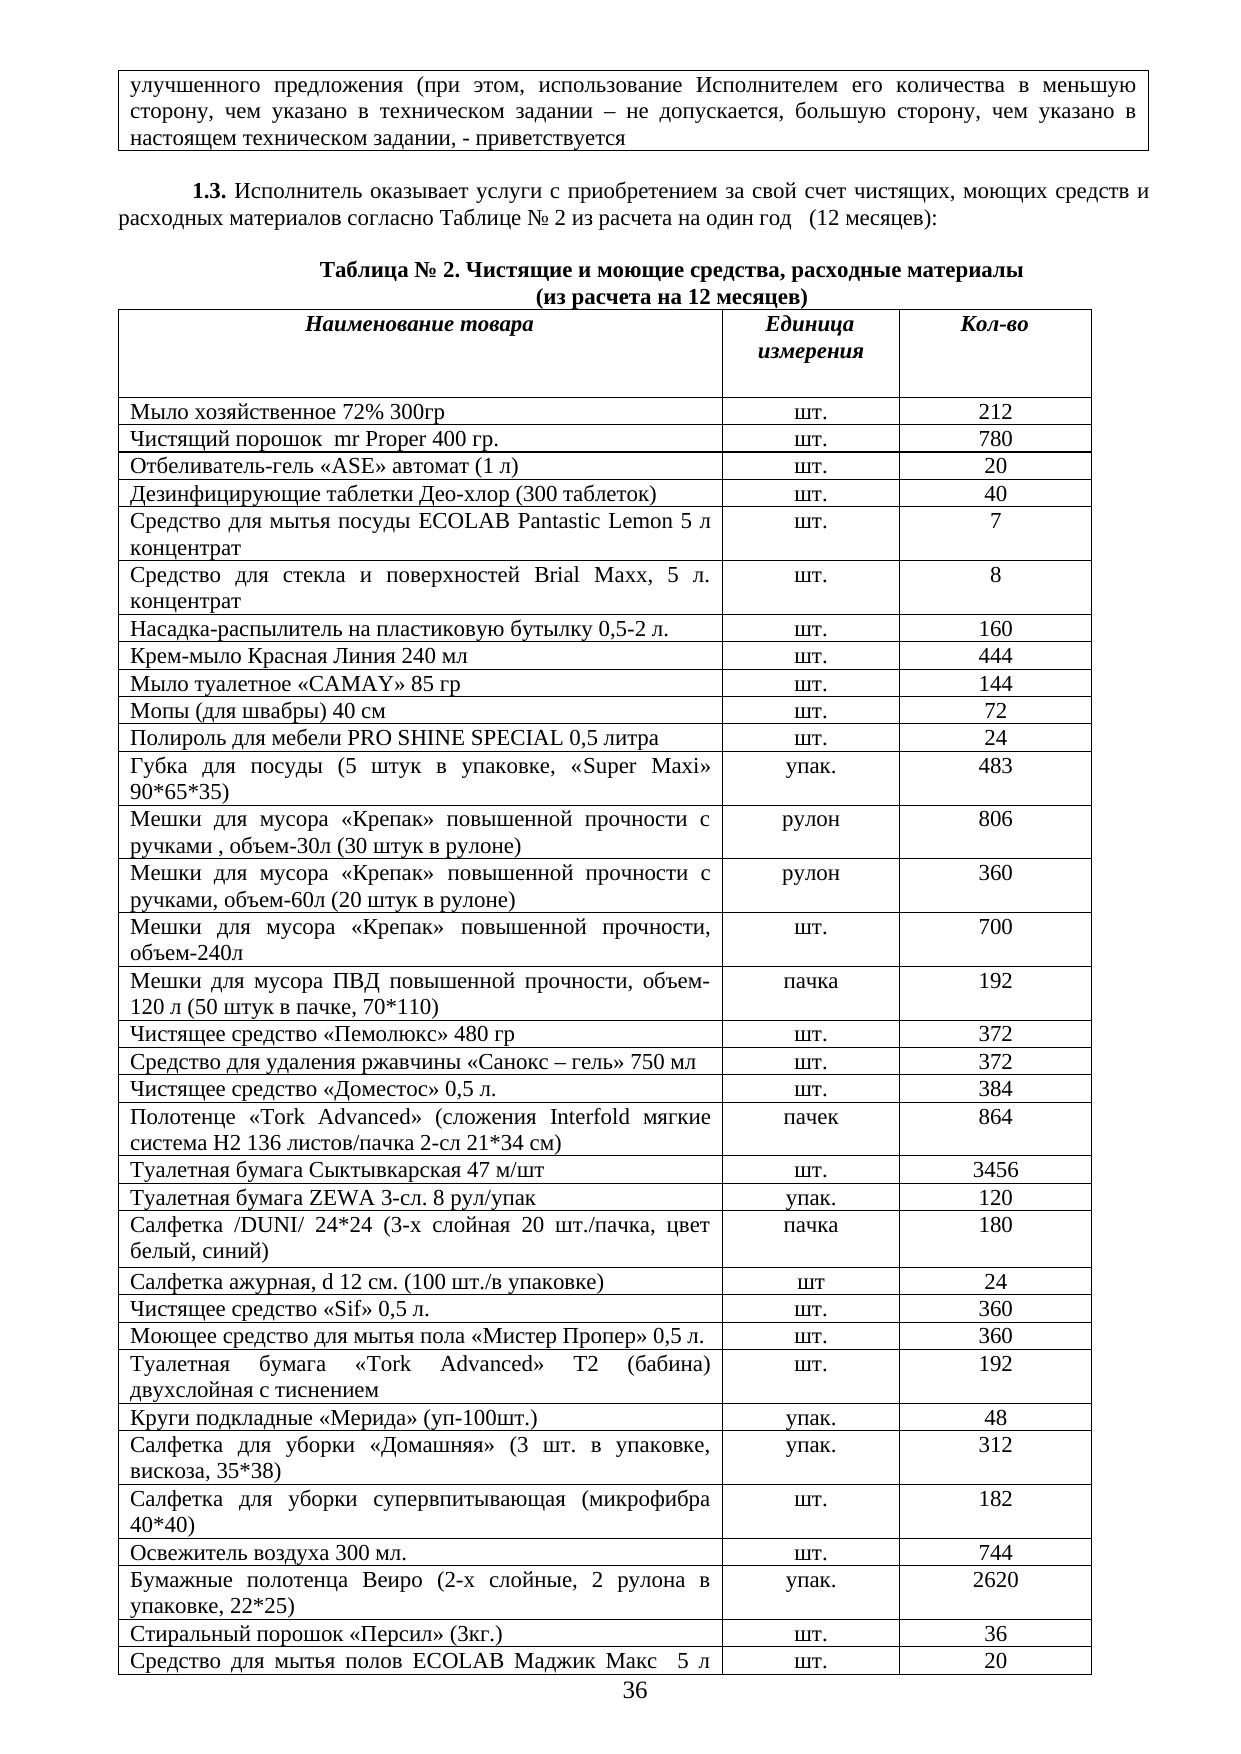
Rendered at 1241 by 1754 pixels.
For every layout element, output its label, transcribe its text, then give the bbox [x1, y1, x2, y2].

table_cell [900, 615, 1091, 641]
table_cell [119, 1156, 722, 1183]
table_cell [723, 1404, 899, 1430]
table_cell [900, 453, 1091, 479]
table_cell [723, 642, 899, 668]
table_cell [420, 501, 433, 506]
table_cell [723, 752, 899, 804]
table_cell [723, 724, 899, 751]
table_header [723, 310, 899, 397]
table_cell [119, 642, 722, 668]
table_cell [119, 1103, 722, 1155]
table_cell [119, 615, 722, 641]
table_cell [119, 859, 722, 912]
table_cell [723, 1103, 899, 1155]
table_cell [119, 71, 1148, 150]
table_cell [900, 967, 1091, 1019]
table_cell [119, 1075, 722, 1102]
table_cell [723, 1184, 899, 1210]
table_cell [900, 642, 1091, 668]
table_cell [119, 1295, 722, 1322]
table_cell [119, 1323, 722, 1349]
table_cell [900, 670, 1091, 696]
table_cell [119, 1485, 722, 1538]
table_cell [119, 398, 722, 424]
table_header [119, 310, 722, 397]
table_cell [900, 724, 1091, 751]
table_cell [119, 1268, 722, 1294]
text 1.3. Исполнитель оказывает услуги с приобретением за свой счет чистящих, моющих средств и расходных материалов согласно Таблице № 2 из расчета на один год (12 месяцев): [118, 177, 1152, 230]
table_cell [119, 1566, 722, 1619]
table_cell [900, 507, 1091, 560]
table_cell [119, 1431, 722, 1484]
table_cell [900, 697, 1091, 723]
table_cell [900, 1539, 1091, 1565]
text Таблица № 2. Чистящие и моющие средства, расходные материалы [118, 257, 1152, 283]
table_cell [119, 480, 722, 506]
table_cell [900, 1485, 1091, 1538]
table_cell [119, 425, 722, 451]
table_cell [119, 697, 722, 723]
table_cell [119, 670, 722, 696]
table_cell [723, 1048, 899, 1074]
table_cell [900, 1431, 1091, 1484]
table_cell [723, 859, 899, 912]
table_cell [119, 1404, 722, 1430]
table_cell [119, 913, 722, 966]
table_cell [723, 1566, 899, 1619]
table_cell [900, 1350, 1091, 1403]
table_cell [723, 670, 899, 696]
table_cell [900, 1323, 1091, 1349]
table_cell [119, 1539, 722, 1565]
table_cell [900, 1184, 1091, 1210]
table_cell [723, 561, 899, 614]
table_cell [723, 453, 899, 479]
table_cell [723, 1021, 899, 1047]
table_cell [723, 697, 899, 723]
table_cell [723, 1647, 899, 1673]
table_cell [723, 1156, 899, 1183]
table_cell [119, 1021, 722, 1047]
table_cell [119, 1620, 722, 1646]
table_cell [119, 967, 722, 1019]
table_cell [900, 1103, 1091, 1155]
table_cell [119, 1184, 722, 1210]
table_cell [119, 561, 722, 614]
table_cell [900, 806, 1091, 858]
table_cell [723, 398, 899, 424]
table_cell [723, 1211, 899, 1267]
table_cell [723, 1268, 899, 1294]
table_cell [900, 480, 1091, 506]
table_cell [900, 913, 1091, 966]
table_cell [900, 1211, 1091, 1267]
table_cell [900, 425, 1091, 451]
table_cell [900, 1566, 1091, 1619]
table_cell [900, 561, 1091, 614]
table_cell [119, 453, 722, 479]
text (из расчета на 12 месяцев) [118, 283, 1152, 309]
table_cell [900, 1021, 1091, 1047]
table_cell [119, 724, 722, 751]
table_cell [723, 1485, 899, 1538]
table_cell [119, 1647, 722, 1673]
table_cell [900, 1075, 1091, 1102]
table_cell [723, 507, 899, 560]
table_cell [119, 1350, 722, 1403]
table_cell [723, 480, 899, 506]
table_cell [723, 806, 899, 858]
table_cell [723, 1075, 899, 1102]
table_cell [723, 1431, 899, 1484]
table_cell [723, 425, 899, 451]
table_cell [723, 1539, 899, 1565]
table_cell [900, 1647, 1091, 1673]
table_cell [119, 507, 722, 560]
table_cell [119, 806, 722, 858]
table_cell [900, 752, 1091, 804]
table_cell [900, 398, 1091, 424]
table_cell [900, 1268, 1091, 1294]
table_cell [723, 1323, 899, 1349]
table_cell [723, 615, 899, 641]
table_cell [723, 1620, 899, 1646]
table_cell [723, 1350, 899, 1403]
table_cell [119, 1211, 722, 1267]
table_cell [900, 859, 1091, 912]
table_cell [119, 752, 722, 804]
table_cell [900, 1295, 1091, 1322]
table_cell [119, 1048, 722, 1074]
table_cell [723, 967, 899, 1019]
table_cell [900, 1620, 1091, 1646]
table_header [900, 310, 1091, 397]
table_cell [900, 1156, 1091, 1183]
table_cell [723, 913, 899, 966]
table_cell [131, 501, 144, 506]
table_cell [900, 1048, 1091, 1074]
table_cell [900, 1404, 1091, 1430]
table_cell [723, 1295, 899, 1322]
